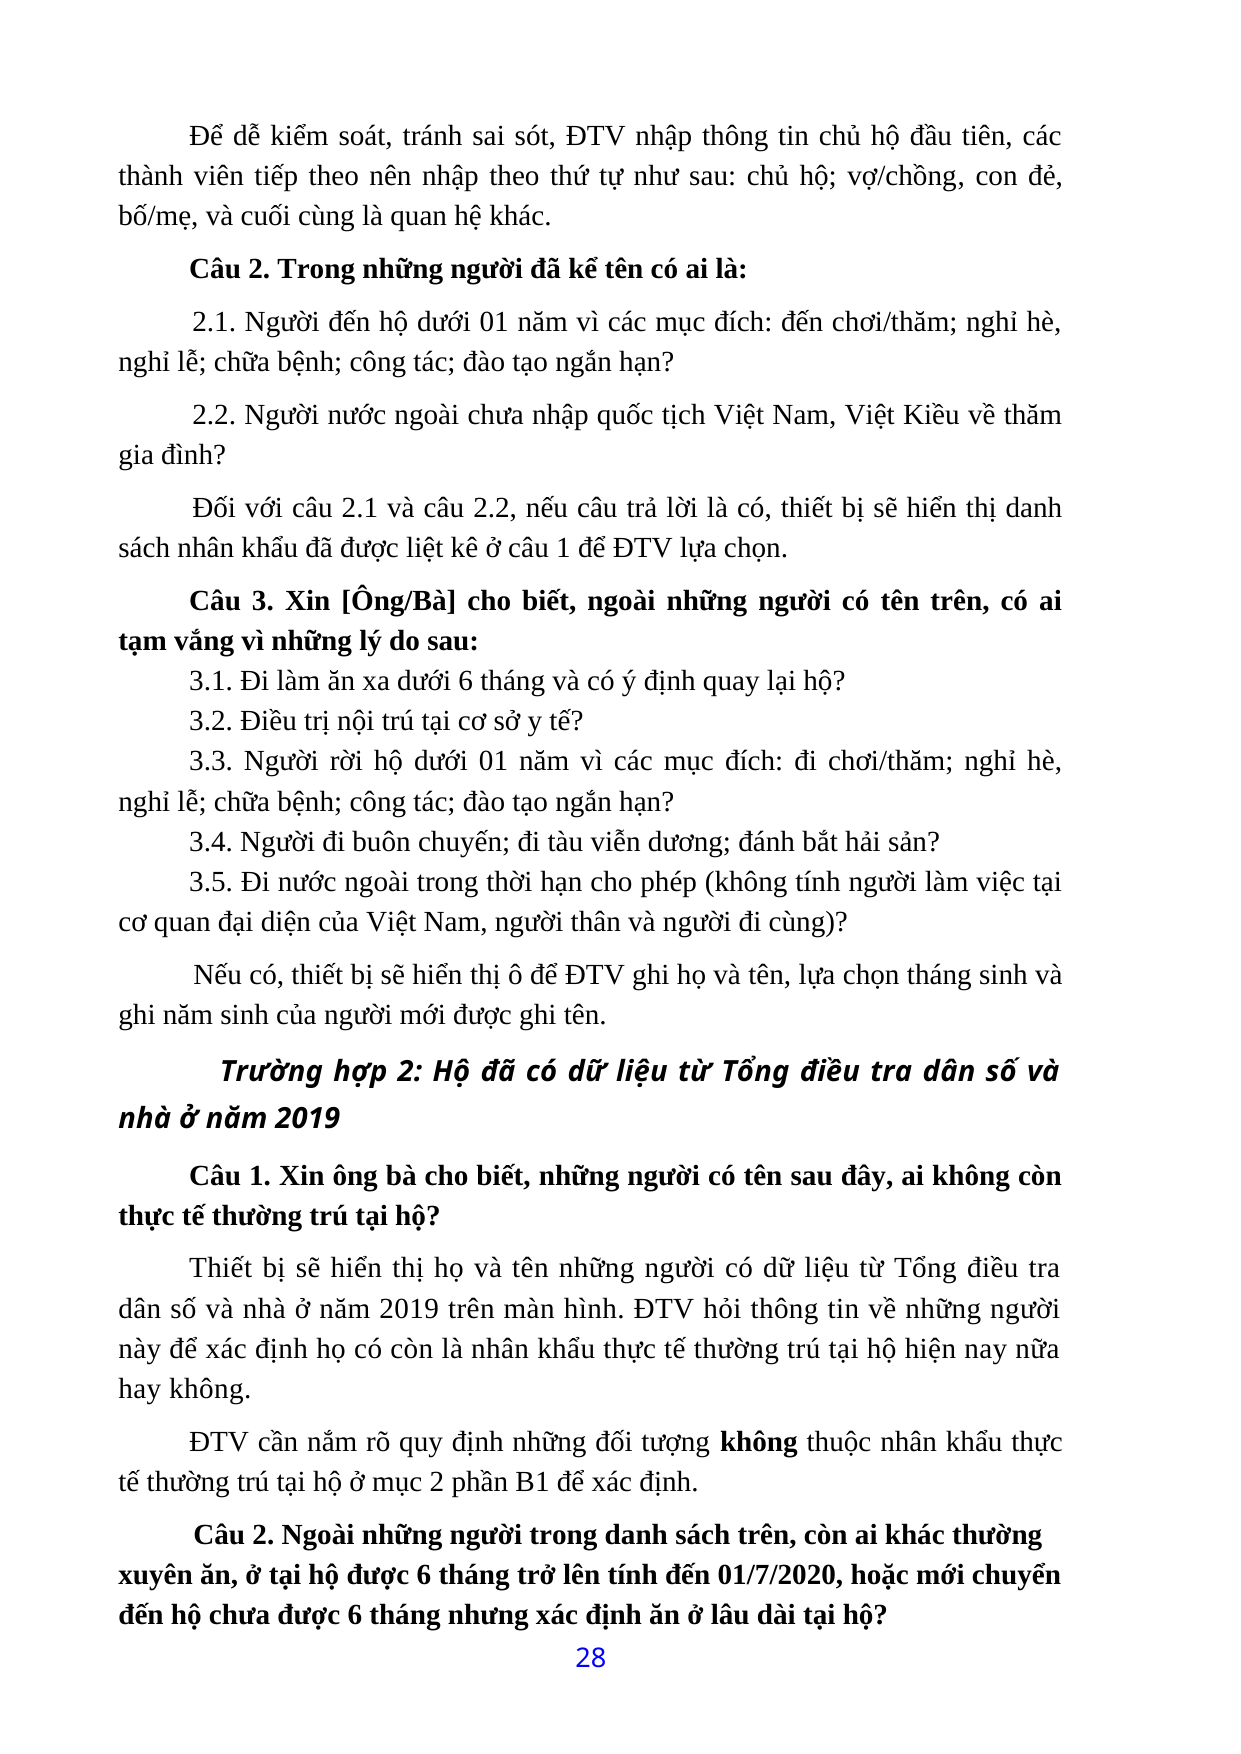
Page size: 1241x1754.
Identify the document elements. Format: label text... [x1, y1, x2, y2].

text Câu 1. Xin ông bà cho biết, những người có tên sau đây, ai không còn thực tế thường trú tại hộ? [118, 1158, 1063, 1231]
text Nếu có, thiết bị sẽ hiển thị ô để ĐTV ghi họ và tên, lựa chọn tháng sinh và ghi năm sinh của người mới được ghi tên. [118, 957, 1063, 1031]
list Câu 3. Xin [Ông/Bà] cho biết, ngoài những người có tên trên, có ai tạm vắng vì những lý do sau: [118, 583, 1063, 656]
text Câu 2. Ngoài những người trong danh sách trên, còn ai khác thường xuyên ăn, ở tại hộ được 6 tháng trở lên tính đến 01/7/2020, hoặc mới chuyển đến hộ chưa được 6 tháng nhưng xác định ăn ở lâu dài tại hộ? [118, 1517, 1063, 1631]
text Thiết bị sẽ hiển thị họ và tên những người có dữ liệu từ Tổng điều tra dân số và nhà ở năm 2019 trên màn hình. ĐTV hỏi thông tin về những người này để xác định họ có còn là nhân khẩu thực tế thường trú tại hộ hiện nay nữa hay không. [118, 1251, 1063, 1405]
list 3.2. Điều trị nội trú tại cơ sở y tế? [118, 703, 1063, 737]
list 3.3. Người rời hộ dưới 01 năm vì các mục đích: đi chơi/thăm; nghỉ hè, nghỉ lễ; chữa bệnh; công tác; đào tạo ngắn hạn? [118, 743, 1063, 817]
text 2.2. Người nước ngoài chưa nhập quốc tịch Việt Nam, Việt Kiều về thăm gia đình? [118, 397, 1063, 471]
list Trường hợp 2: Hộ đã có dữ liệu từ Tổng điều tra dân số và nhà ở năm 2019 [118, 1050, 1063, 1137]
text Để dễ kiểm soát, tránh sai sót, ĐTV nhập thông tin chủ hộ đầu tiên, các thành viên tiếp theo nên nhập theo thứ tự như sau: chủ hộ; vợ/chồng, con đẻ, bố/mẹ, và cuối cùng là quan hệ khác. [118, 118, 1063, 232]
list 3.4. Người đi buôn chuyến; đi tàu viễn dương; đánh bắt hải sản? [118, 824, 1063, 857]
text ĐTV cần nắm rõ quy định những đối tượng không thuộc nhân khẩu thực tế thường trú tại hộ ở mục 2 phần B1 để xác định. [118, 1424, 1063, 1498]
list Câu 2. Trong những người đã kể tên có ai là: [118, 251, 1063, 285]
list 3.5. Đi nước ngoài trong thời hạn cho phép (không tính người làm việc tại cơ quan đại diện của Việt Nam, người thân và người đi cùng)? [118, 864, 1063, 938]
text 2.1. Người đến hộ dưới 01 năm vì các mục đích: đến chơi/thăm; nghỉ hè, nghỉ lễ; chữa bệnh; công tác; đào tạo ngắn hạn? [118, 304, 1063, 378]
list 3.1. Đi làm ăn xa dưới 6 tháng và có ý định quay lại hộ? [118, 663, 1063, 697]
text Đối với câu 2.1 và câu 2.2, nếu câu trả lời là có, thiết bị sẽ hiển thị danh sách nhân khẩu đã được liệt kê ở câu 1 để ĐTV lựa chọn. [118, 490, 1063, 563]
